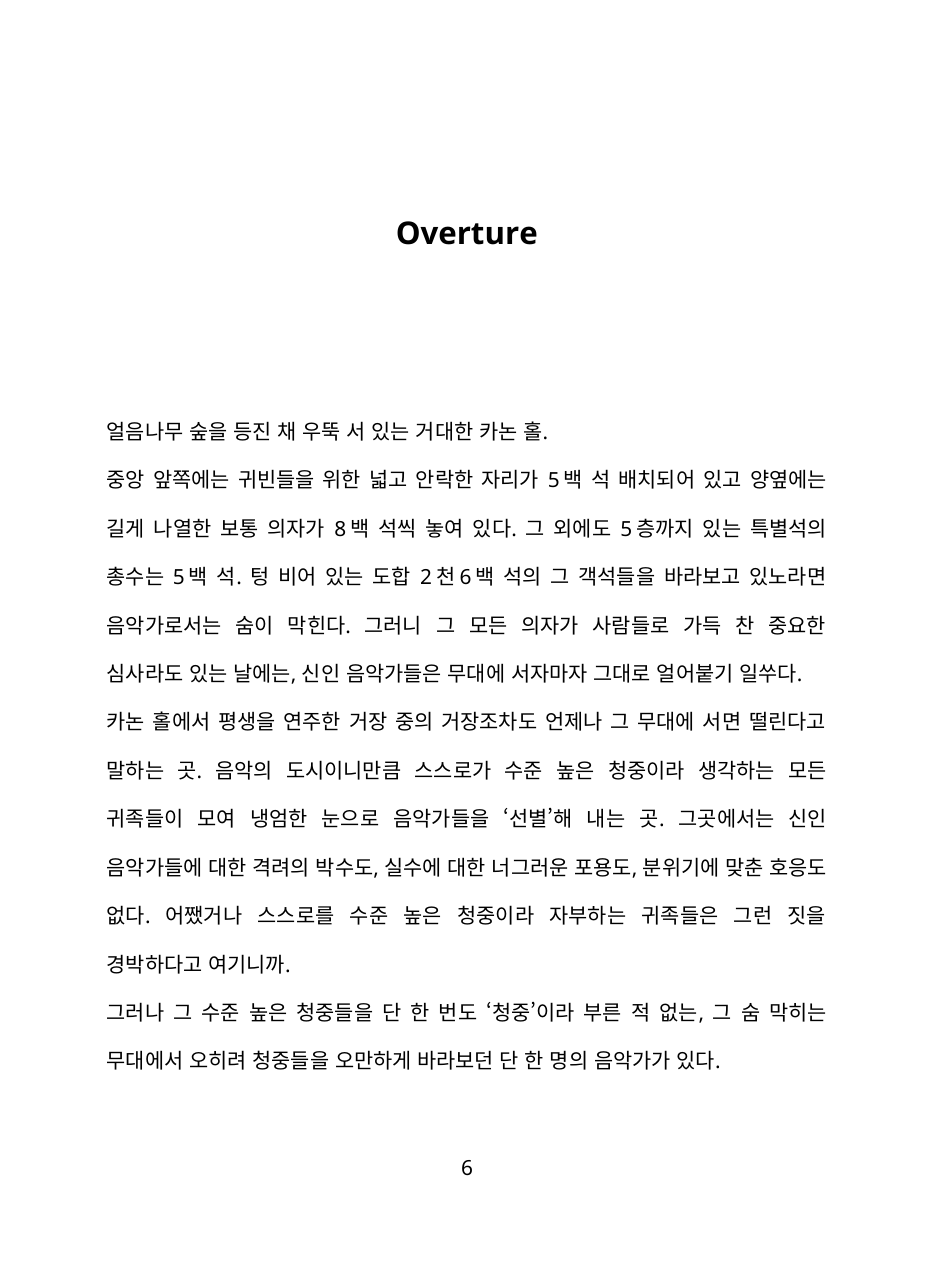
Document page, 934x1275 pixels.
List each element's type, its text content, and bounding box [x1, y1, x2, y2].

text Overture [106, 211, 827, 253]
text 얼음나무 숲을 등진 채 우뚝 서 있는 거대한 카논 홀. [106, 415, 827, 446]
text 카논 홀에서 평생을 연주한 거장 중의 거장조차도 언제나 그 무대에 서면 떨린다고 말하는 곳. 음악의 도시이니만큼 스스로가 수준 높은 청중이라 생각하는 모든 귀족들이 모여 냉엄한 눈으로 음악가들을 ‘선별’해 내는 곳. 그곳에서는 신인 음악가들에 대한 격려의 박수도, 실수에 대한 너그러운 포용도, 분위기에 맞춘 호응도 없다. 어쨌거나 스스로를 수준 높은 청중이라 자부하는 귀족들은 그런 짓을 경박하다고 여기니까. [106, 706, 827, 978]
text 중앙 앞쪽에는 귀빈들을 위한 넓고 안락한 자리가 5백 석 배치되어 있고 양옆에는 길게 나열한 보통 의자가 8백 석씩 놓여 있다. 그 외에도 5층까지 있는 특별석의 총수는 5백 석. 텅 비어 있는 도합 2천6백 석의 그 객석들을 바라보고 있노라면 음악가로서는 숨이 막힌다. 그러니 그 모든 의자가 사람들로 가득 찬 중요한 심사라도 있는 날에는, 신인 음악가들은 무대에 서자마자 그대로 얼어붙기 일쑤다. [106, 464, 827, 688]
text 그러나 그 수준 높은 청중들을 단 한 번도 ‘청중’이라 부른 적 없는, 그 숨 막히는 무대에서 오히려 청중들을 오만하게 바라보던 단 한 명의 음악가가 있다. [106, 996, 827, 1075]
